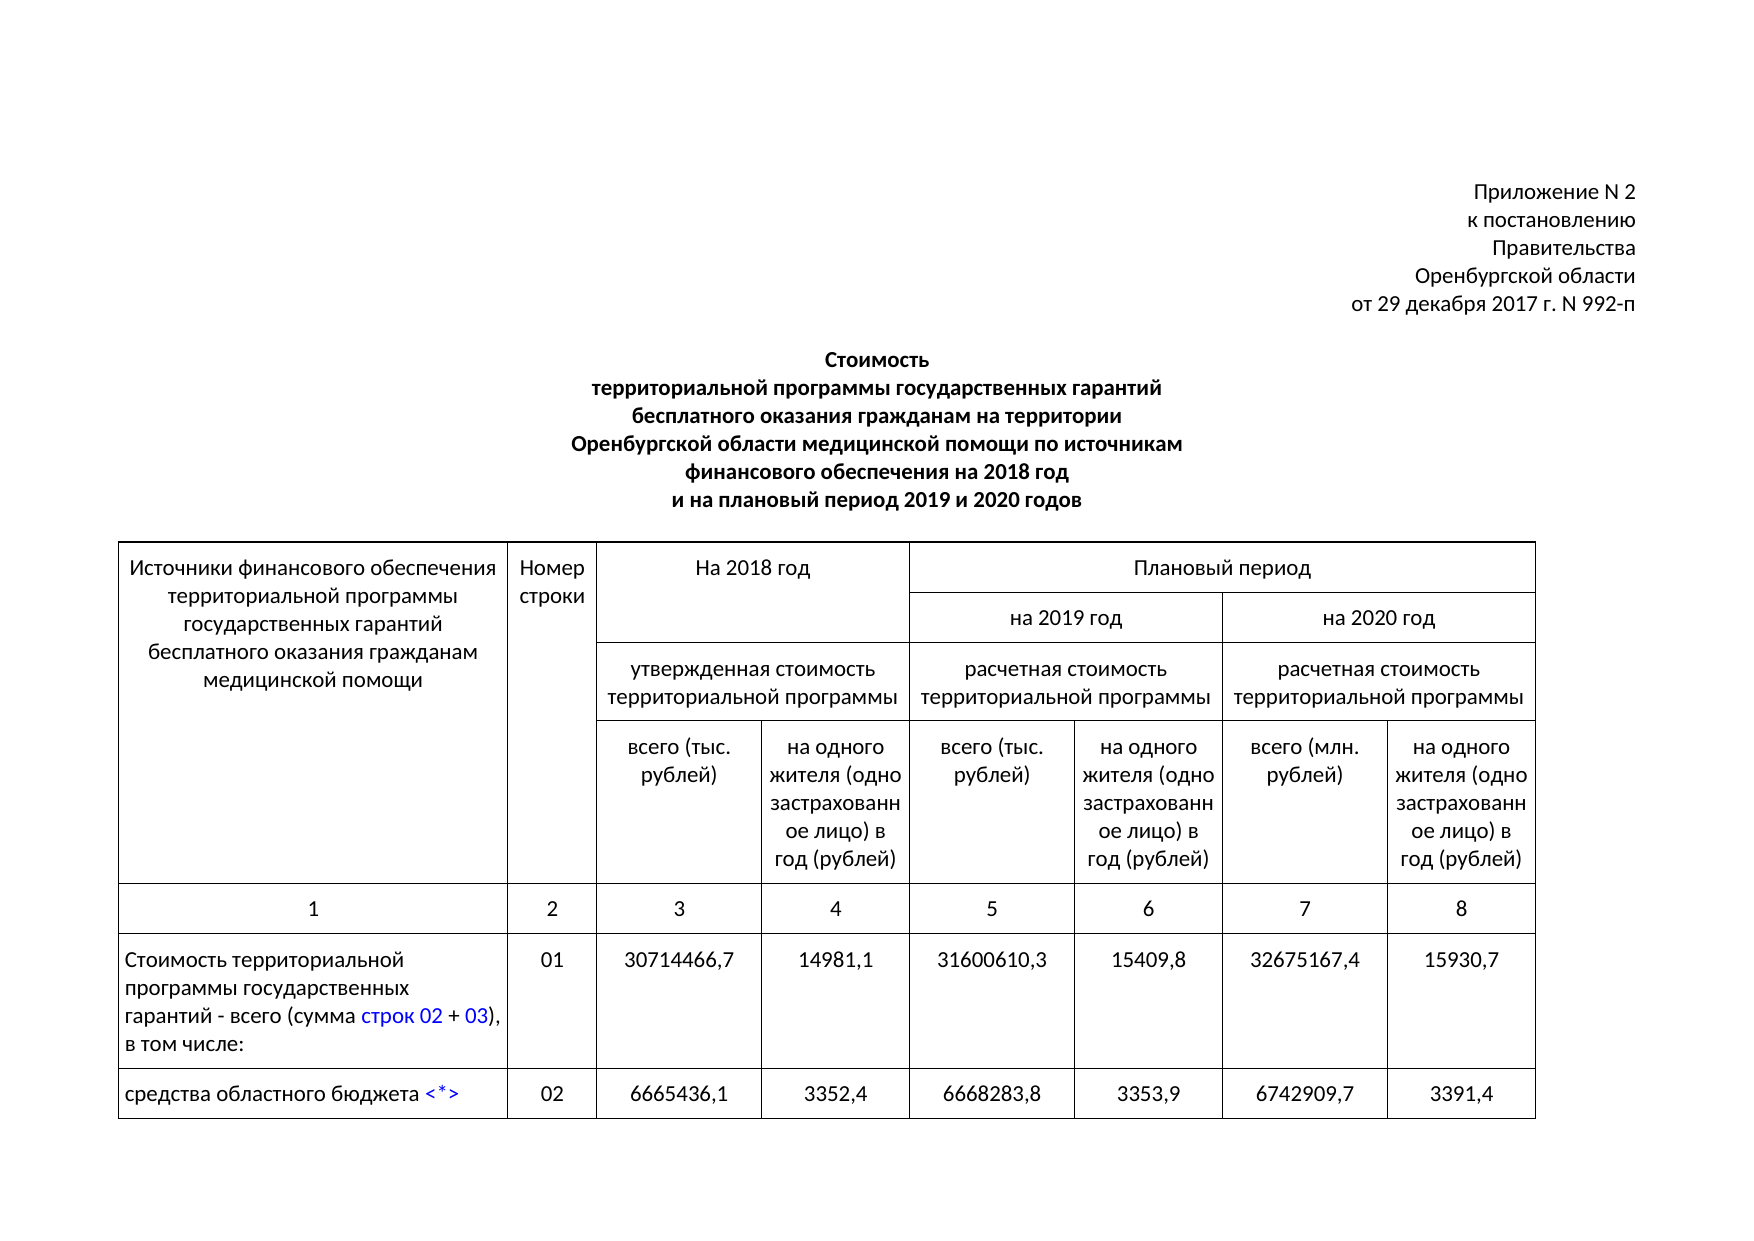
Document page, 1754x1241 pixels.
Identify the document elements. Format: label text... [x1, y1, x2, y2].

title территориальной программы государственных гарантий [118, 373, 1636, 401]
table_cell Стоимость территориальной программы государственных гарантий - всего (сумма строк 02 + 03), в том числе: [119, 934, 507, 1067]
table_cell всего (млн. рублей) [1223, 721, 1387, 883]
table_cell 4 [762, 884, 909, 933]
table_header Плановый период [910, 543, 1535, 592]
table_cell 3353,9 [1075, 1069, 1222, 1118]
table_cell всего (тыс. рублей) [597, 721, 761, 883]
table_cell расчетная стоимость территориальной программы [910, 643, 1222, 720]
title финансового обеспечения на 2018 год [118, 457, 1636, 485]
table_cell на 2020 год [1223, 593, 1535, 642]
table_cell всего (тыс. рублей) [910, 721, 1074, 883]
title Оренбургской области медицинской помощи по источникам [118, 429, 1636, 457]
table_cell 6665436,1 [597, 1069, 761, 1118]
table_cell на одного жителя (одно застрахованное лицо) в год (рублей) [1388, 721, 1535, 883]
table_cell 32675167,4 [1223, 934, 1387, 1067]
table_cell 31600610,3 [910, 934, 1074, 1067]
table_cell 14981,1 [762, 934, 909, 1067]
table_cell 3 [597, 884, 761, 933]
table_cell 30714466,7 [597, 934, 761, 1067]
table_cell утвержденная стоимость территориальной программы [597, 643, 909, 720]
title Стоимость [118, 345, 1636, 373]
table_cell на одного жителя (одно застрахованное лицо) в год (рублей) [762, 721, 909, 883]
title бесплатного оказания гражданам на территории [118, 401, 1636, 429]
text от 29 декабря 2017 г. N 992-п [118, 289, 1636, 317]
table_cell 7 [1223, 884, 1387, 933]
table_cell 3391,4 [1388, 1069, 1535, 1118]
table_cell на 2019 год [910, 593, 1222, 642]
table_cell расчетная стоимость территориальной программы [1223, 643, 1535, 720]
table_cell 5 [910, 884, 1074, 933]
table_header На 2018 год [597, 543, 909, 642]
table_cell 6742909,7 [1223, 1069, 1387, 1118]
table_cell 15930,7 [1388, 934, 1535, 1067]
table_cell средства областного бюджета <*> [119, 1069, 507, 1118]
table_cell 02 [508, 1069, 596, 1118]
text Оренбургской области [118, 261, 1636, 289]
table_cell 6 [1075, 884, 1222, 933]
text Приложение N 2 [118, 177, 1636, 205]
table_header Номер строки [508, 543, 596, 883]
table_cell 1 [119, 884, 507, 933]
title и на плановый период 2019 и 2020 годов [118, 485, 1636, 513]
text Правительства [118, 233, 1636, 261]
table_cell 2 [508, 884, 596, 933]
table_cell 3352,4 [762, 1069, 909, 1118]
table_cell 15409,8 [1075, 934, 1222, 1067]
table_cell на одного жителя (одно застрахованное лицо) в год (рублей) [1075, 721, 1222, 883]
text к постановлению [118, 205, 1636, 233]
table_cell 01 [508, 934, 596, 1067]
table_cell 8 [1388, 884, 1535, 933]
table_cell 6668283,8 [910, 1069, 1074, 1118]
table_header Источники финансового обеспечения территориальной программы государственных гарантий бесплатного оказания гражданам медицинской помощи [119, 543, 507, 883]
